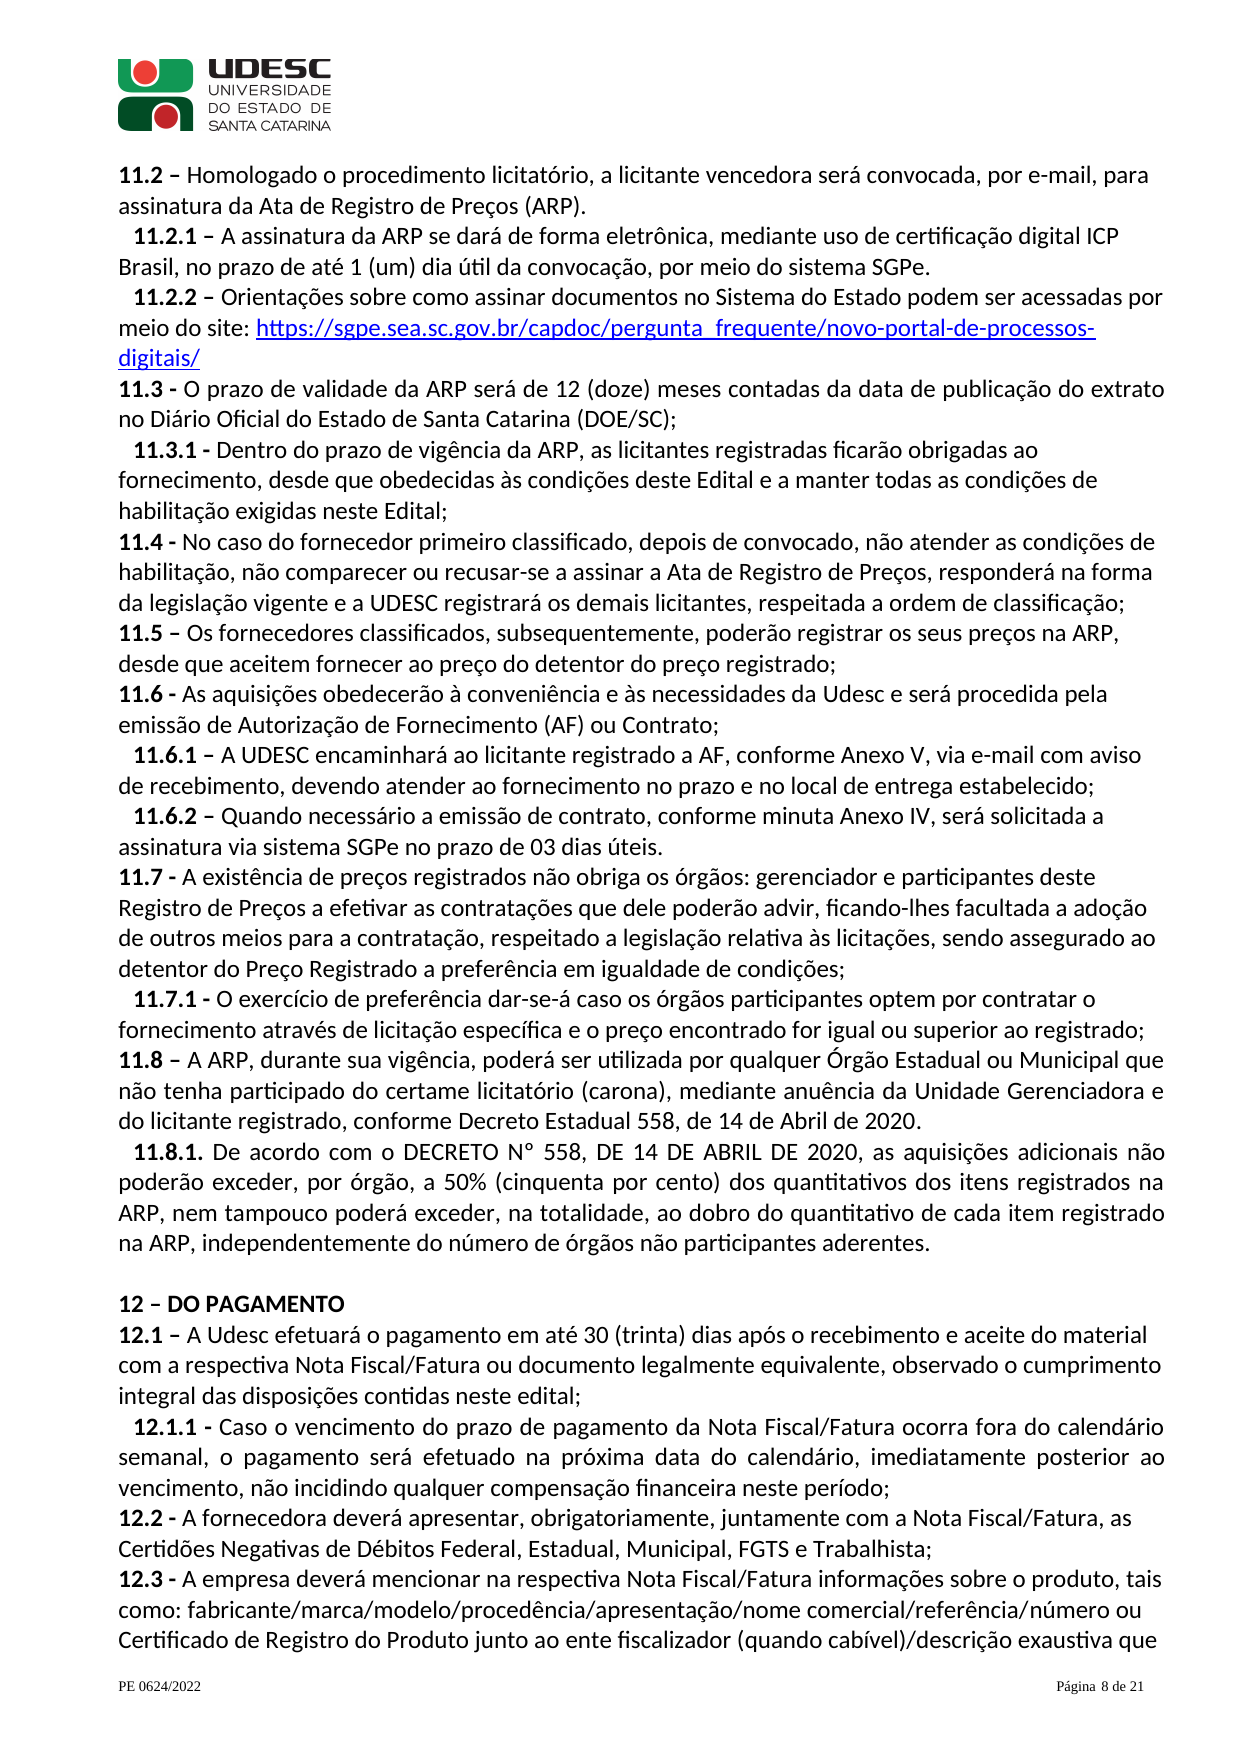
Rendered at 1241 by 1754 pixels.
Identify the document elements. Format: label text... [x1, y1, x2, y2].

text 11.4 - No caso do fornecedor primeiro classificado, depois de convocado, não atender as condições de habilitação, não comparecer ou recusar-se a assinar a Ata de Registro de Preços, responderá na forma da legislação vigente e a UDESC registrará os demais licitantes, respeitada a ordem de classificação; [118, 526, 1166, 617]
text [118, 1563, 1166, 1655]
text 12.1.1 - Caso o vencimento do prazo de pagamento da Nota Fiscal/Fatura ocorra fora do calendário semanal, o pagamento será efetuado na próxima data do calendário, imediatamente posterior ao vencimento, não incidindo qualquer compensação financeira neste período; [118, 1411, 1166, 1502]
text 11.3 - O prazo de validade da ARP será de 12 (doze) meses contadas da data de publicação do extrato no Diário Oficial do Estado de Santa Catarina (DOE/SC); [118, 373, 1166, 434]
text 12.2 - A fornecedora deverá apresentar, obrigatoriamente, juntamente com a Nota Fiscal/Fatura, as Certidões Negativas de Débitos Federal, Estadual, Municipal, FGTS e Trabalhista; [118, 1502, 1166, 1563]
text 11.5 – Os fornecedores classificados, subsequentemente, poderão registrar os seus preços na ARP, desde que aceitem fornecer ao preço do detentor do preço registrado; [118, 617, 1166, 678]
text 11.2.2 – Orientações sobre como assinar documentos no Sistema do Estado podem ser acessadas por meio do site: https://sgpe.sea.sc.gov.br/capdoc/pergunta_frequente/novo-portal-de-processos-digitais/ [118, 281, 1166, 373]
text 11.7.1 - O exercício de preferência dar-se-á caso os órgãos participantes optem por contratar o fornecimento através de licitação específica e o preço encontrado for igual ou superior ao registrado; [118, 983, 1166, 1044]
text 11.7 - A existência de preços registrados não obriga os órgãos: gerenciador e participantes deste Registro de Preços a efetivar as contratações que dele poderão advir, ficando-lhes facultada a adoção de outros meios para a contratação, respeitado a legislação relativa às licitações, sendo assegurado ao detentor do Preço Registrado a preferência em igualdade de condições; [118, 861, 1166, 983]
text 11.8 – A ARP, durante sua vigência, poderá ser utilizada por qualquer Órgão Estadual ou Municipal que não tenha participado do certame licitatório (carona), mediante anuência da Unidade Gerenciadora e do licitante registrado, conforme Decreto Estadual 558, de 14 de Abril de 2020. [118, 1044, 1166, 1136]
text 11.6.1 – A UDESC encaminhará ao licitante registrado a AF, conforme Anexo V, via e-mail com aviso de recebimento, devendo atender ao fornecimento no prazo e no local de entrega estabelecido; [118, 739, 1166, 800]
text 11.6 - As aquisições obedecerão à conveniência e às necessidades da Udesc e será procedida pela emissão de Autorização de Fornecimento (AF) ou Contrato; [118, 678, 1166, 739]
text 11.3.1 - Dentro do prazo de vigência da ARP, as licitantes registradas ficarão obrigadas ao fornecimento, desde que obedecidas às condições deste Edital e a manter todas as condições de habilitação exigidas neste Edital; [118, 434, 1166, 526]
text 12.1 – A Udesc efetuará o pagamento em até 30 (trinta) dias após o recebimento e aceite do material com a respectiva Nota Fiscal/Fatura ou documento legalmente equivalente, observado o cumprimento integral das disposições contidas neste edital; [118, 1319, 1166, 1411]
picture [118, 59, 331, 131]
text 11.8.1. De acordo com o DECRETO Nº 558, DE 14 DE ABRIL DE 2020, as aquisições adicionais não poderão exceder, por órgão, a 50% (cinquenta por cento) dos quantitativos dos itens registrados na ARP, nem tampouco poderá exceder, na totalidade, ao dobro do quantitativo de cada item registrado na ARP, independentemente do número de órgãos não participantes aderentes. [118, 1136, 1166, 1258]
text 11.6.2 – Quando necessário a emissão de contrato, conforme minuta Anexo IV, será solicitada a assinatura via sistema SGPe no prazo de 03 dias úteis. [118, 800, 1166, 861]
text 12 – DO PAGAMENTO [118, 1289, 1166, 1319]
text 11.2.1 – A assinatura da ARP se dará de forma eletrônica, mediante uso de certificação digital ICP Brasil, no prazo de até 1 (um) dia útil da convocação, por meio do sistema SGPe. [118, 220, 1166, 281]
text 11.2 – Homologado o procedimento licitatório, a licitante vencedora será convocada, por e-mail, para assinatura da Ata de Registro de Preços (ARP). [118, 159, 1166, 220]
